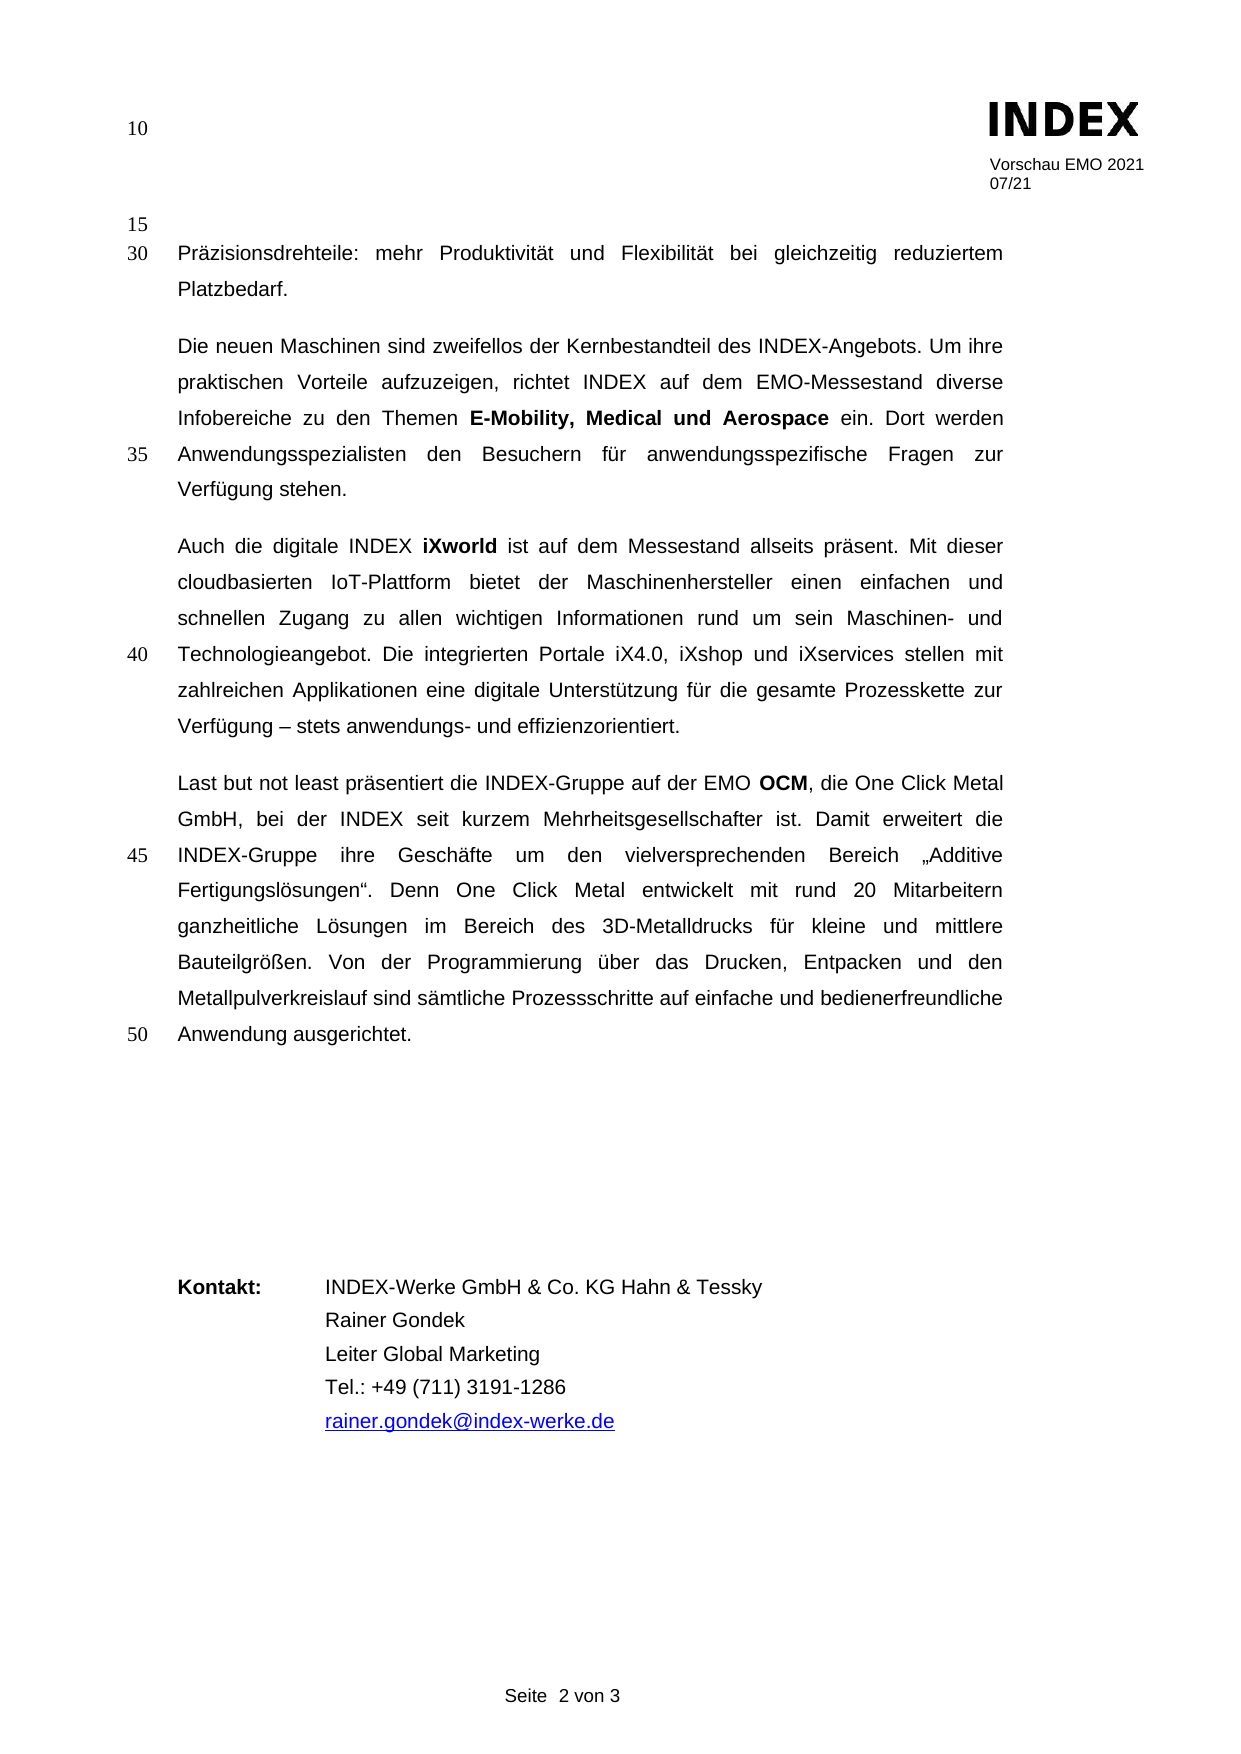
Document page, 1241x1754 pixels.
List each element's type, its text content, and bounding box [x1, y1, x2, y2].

text Die neuen Maschinen sind zweifellos der Kernbestandteil des INDEX-Angebots. Um ihre praktischen Vorteile aufzuzeigen, richtet INDEX auf dem EMO-Messestand diverse Infobereiche zu den Themen E-Mobility, Medical und Aerospace ein. Dort werden Anwendungsspezialisten den Besuchern für anwendungsspezifische Fragen zur Verfügung stehen. [177, 333, 1004, 501]
picture [989, 102, 1138, 136]
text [177, 241, 1004, 301]
text Auch die digitale INDEX iXworld ist auf dem Messestand allseits präsent. Mit dieser cloudbasierten IoT-Plattform bietet der Maschinenhersteller einen einfachen und schnellen Zugang zu allen wichtigen Informationen rund um sein Maschinen- und Technologieangebot. Die integrierten Portale iX4.0, iXshop und iXservices stellen mit zahlreichen Applikationen eine digitale Unterstützung für die gesamte Prozesskette zur Verfügung – stets anwendungs- und effizienzorientiert. [177, 534, 1004, 738]
text Last but not least präsentiert die INDEX-Gruppe auf der EMO OCM, die One Click Metal GmbH, bei der INDEX seit kurzem Mehrheitsgesellschafter ist. Damit erweitert die INDEX-Gruppe ihre Geschäfte um den vielversprechenden Bereich „Additive Fertigungslösungen“. Denn One Click Metal entwickelt mit rund 20 Mitarbeitern ganzheitliche Lösungen im Bereich des 3D-Metalldrucks für kleine und mittlere Bauteilgrößen. Von der Programmierung über das Drucken, Entpacken und den Metallpulverkreislauf sind sämtliche Prozessschritte auf einfache und bedienerfreundliche Anwendung ausgerichtet. [177, 771, 1004, 1046]
text rainer.gondek@index-werke.de [177, 1409, 1004, 1433]
text Leiter Global Marketing [177, 1342, 1004, 1366]
text Rainer Gondek [177, 1308, 1004, 1332]
text Kontakt: INDEX-Werke GmbH & Co. KG Hahn & Tessky [177, 1274, 1004, 1298]
text Tel.: +49 (711) 3191-1286 [177, 1375, 1004, 1399]
